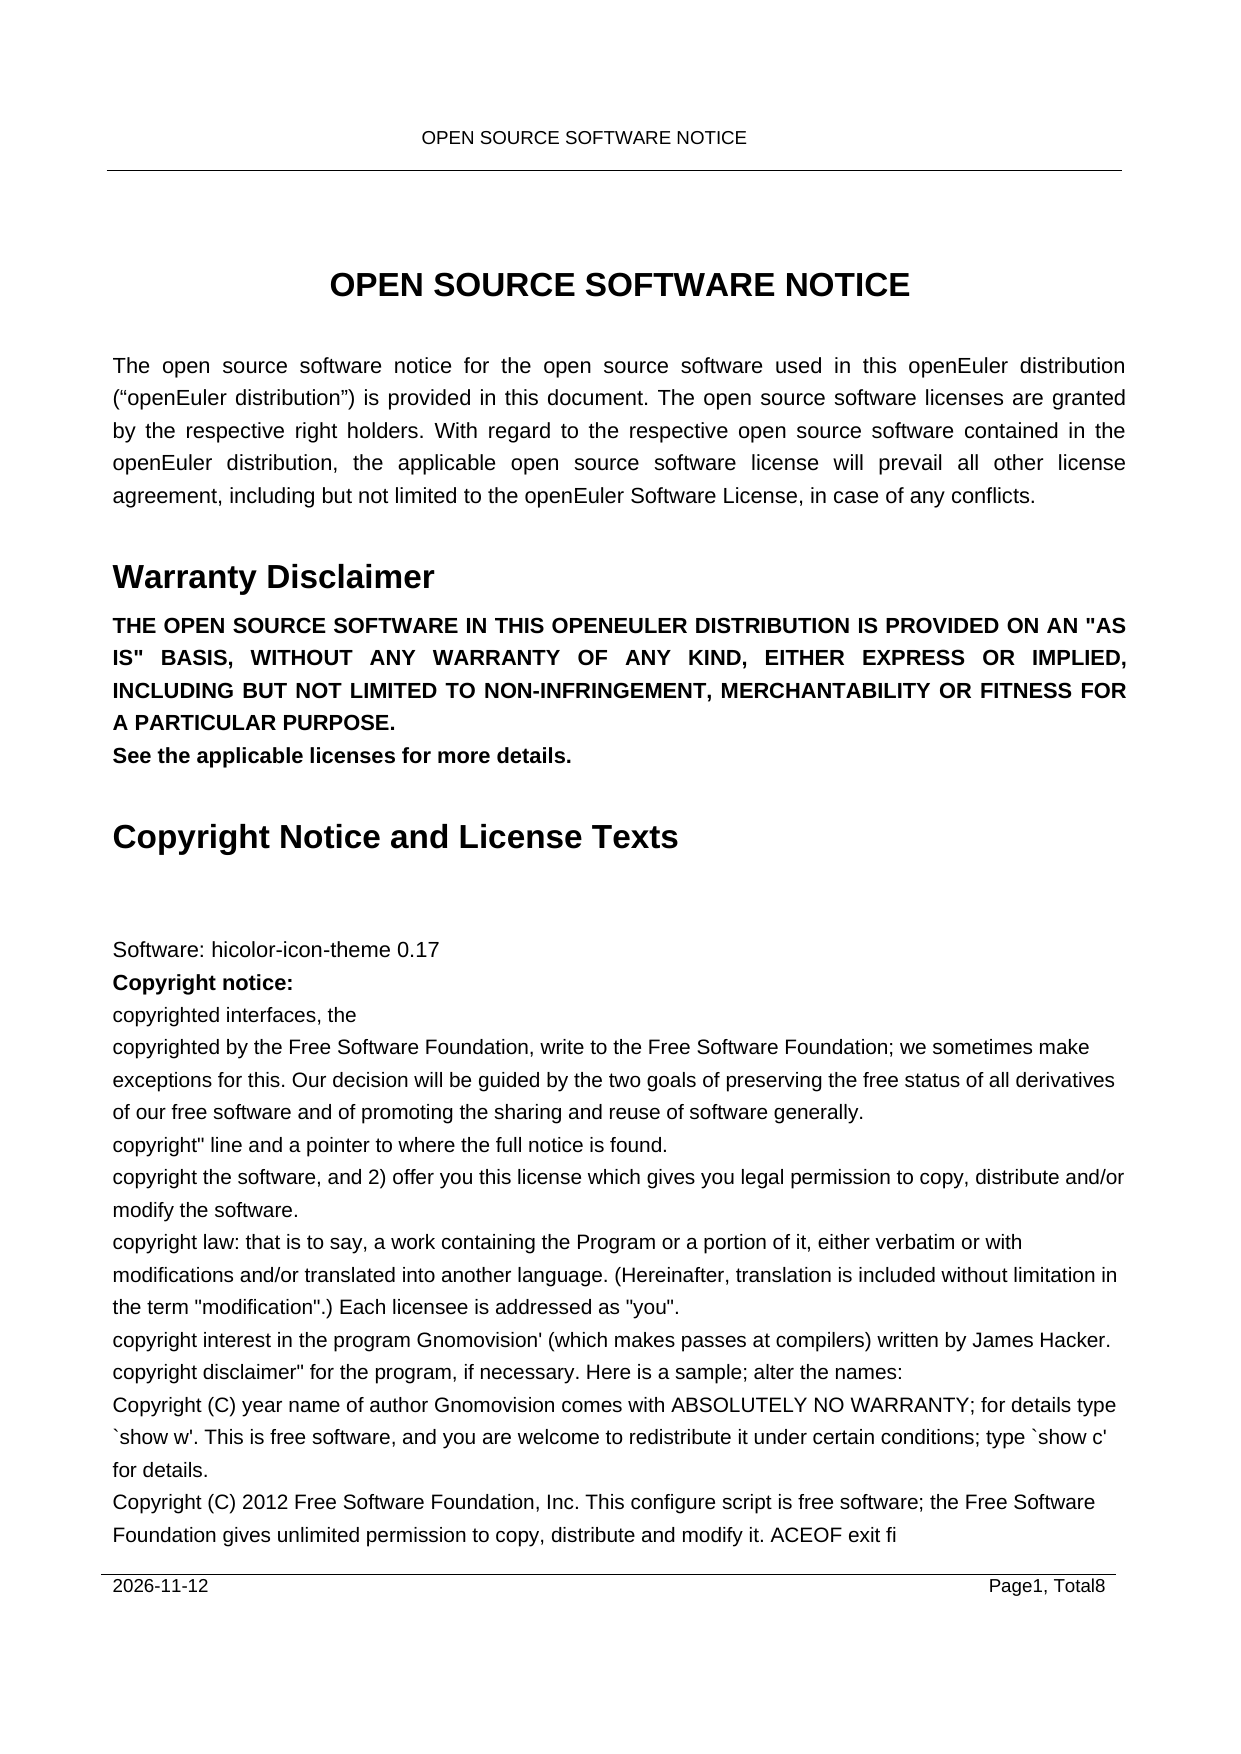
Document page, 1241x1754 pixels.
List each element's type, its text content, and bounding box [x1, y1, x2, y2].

text Copyright Notice and License Texts [112, 804, 1128, 869]
text Copyright notice: [112, 966, 1128, 998]
text copyright interest in the program Gnomovision' (which makes passes at compilers) written by James Hacker. [112, 1323, 1128, 1356]
text copyright" line and a pointer to where the full notice is found. [112, 1128, 1128, 1161]
text copyrighted by the Free Software Foundation, write to the Free Software Foundation; we sometimes make exceptions for this. Our decision will be guided by the two goals of preserving the free status of all derivatives of our free software and of promoting the sharing and reuse of software generally. [112, 1031, 1128, 1128]
text Warranty Disclaimer [112, 544, 1128, 609]
text OPEN SOURCE SOFTWARE NOTICE [112, 251, 1128, 316]
text copyrighted interfaces, the [112, 998, 1128, 1031]
text Copyright (C) year name of author Gnomovision comes with ABSOLUTELY NO WARRANTY; for details type `show w'. This is free software, and you are welcome to redistribute it under certain conditions; type `show c' for details. [112, 1388, 1128, 1486]
text THE OPEN SOURCE SOFTWARE IN THIS OPENEULER DISTRIBUTION IS PROVIDED ON AN "AS IS" BASIS, WITHOUT ANY WARRANTY OF ANY KIND, EITHER EXPRESS OR IMPLIED, INCLUDING BUT NOT LIMITED TO NON-INFRINGEMENT, MERCHANTABILITY OR FITNESS FOR A PARTICULAR PURPOSE. See the applicable licenses for more details. [112, 609, 1128, 771]
text Software: hicolor-icon-theme 0.17 [112, 933, 1128, 966]
text copyright the software, and 2) offer you this license which gives you legal permission to copy, distribute and/or modify the software. [112, 1161, 1128, 1226]
text The open source software notice for the open source software used in this openEuler distribution (“openEuler distribution”) is provided in this document. The open source software licenses are granted by the respective right holders. With regard to the respective open source software contained in the openEuler distribution, the applicable open source software license will prevail all other license agreement, including but not limited to the openEuler Software License, in case of any conflicts. [112, 349, 1128, 511]
text Copyright (C) 2012 Free Software Foundation, Inc. This configure script is free software; the Free Software Foundation gives unlimited permission to copy, distribute and modify it. ACEOF exit fi [112, 1486, 1128, 1551]
text copyright disclaimer" for the program, if necessary. Here is a sample; alter the names: [112, 1356, 1128, 1388]
text copyright law: that is to say, a work containing the Program or a portion of it, either verbatim or with modifications and/or translated into another language. (Hereinafter, translation is included without limitation in the term "modification".) Each licensee is addressed as "you". [112, 1226, 1128, 1323]
